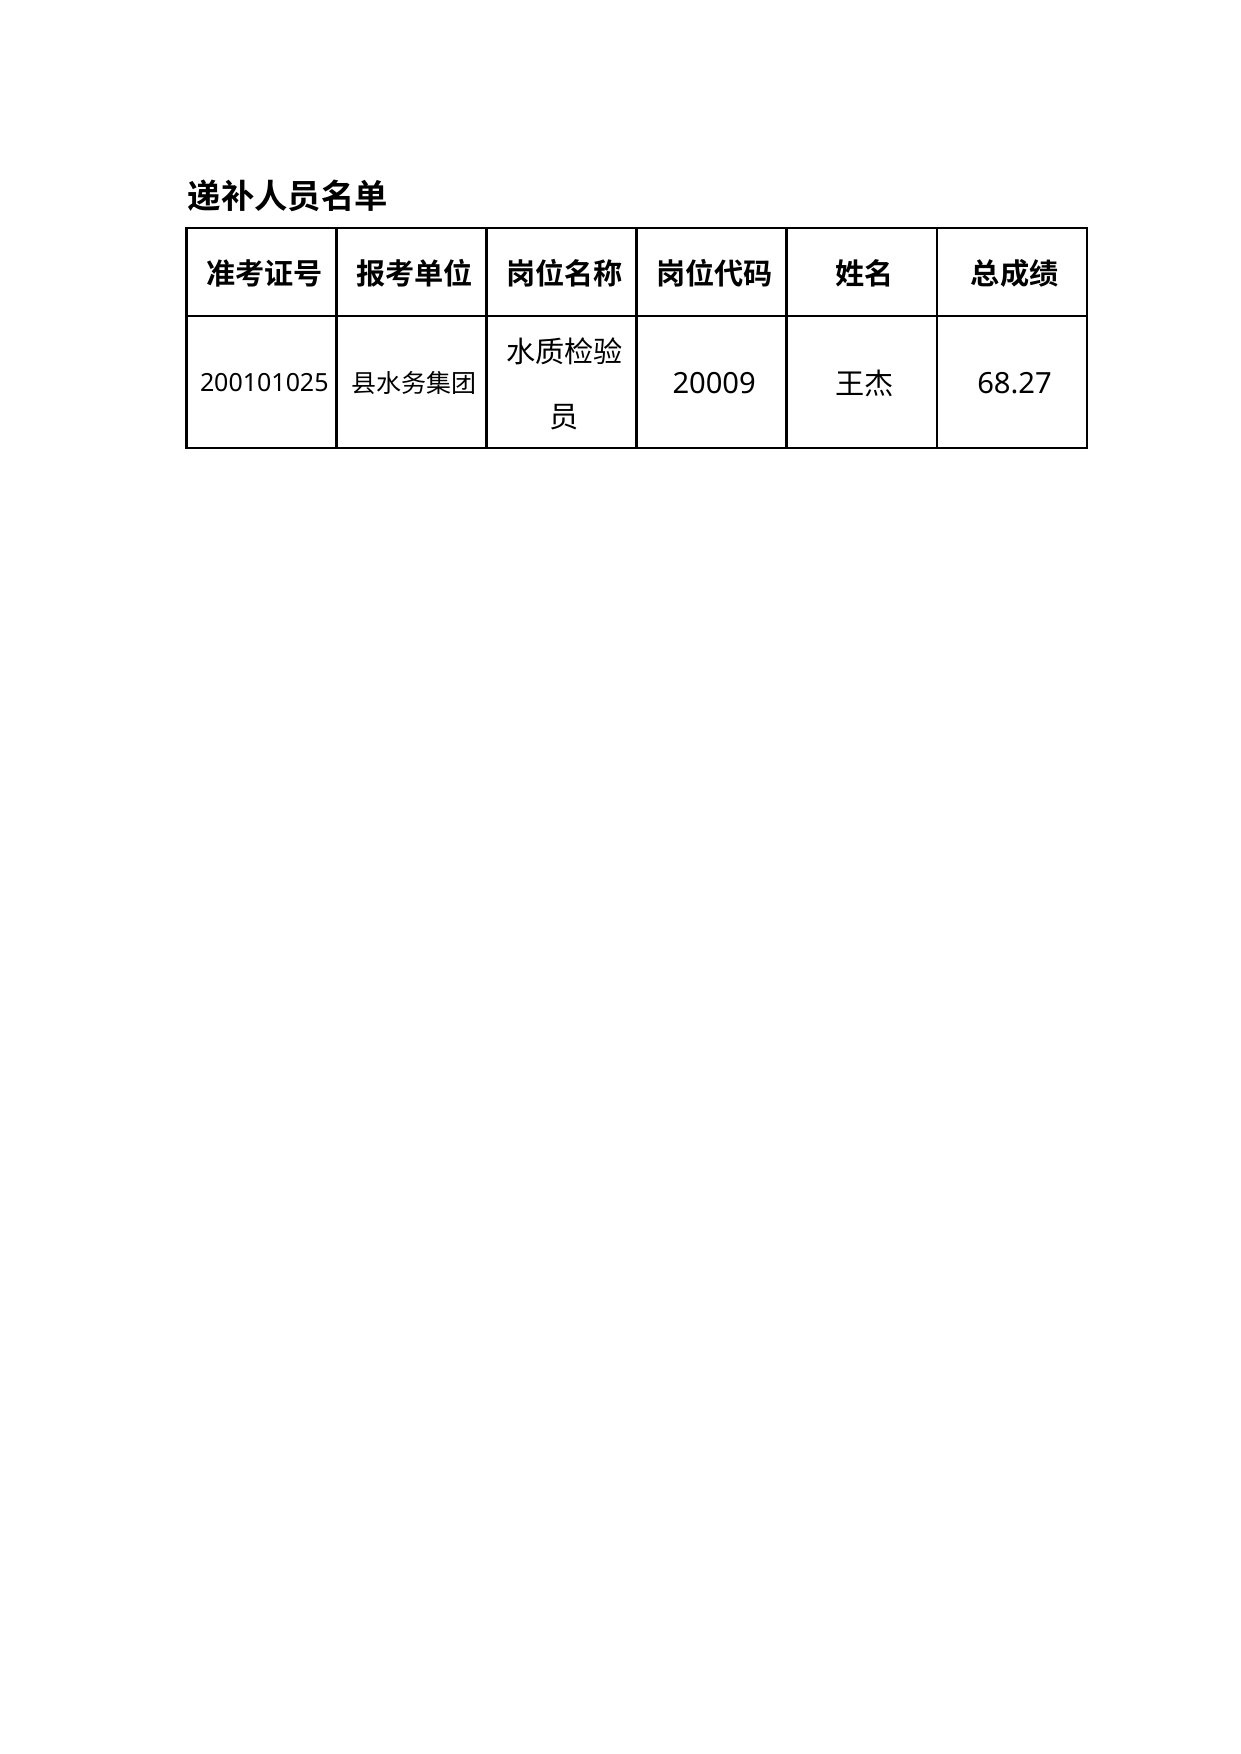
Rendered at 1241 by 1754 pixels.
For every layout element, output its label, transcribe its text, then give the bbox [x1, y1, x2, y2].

table_header 报考单位 [338, 229, 485, 315]
table_header 总成绩 [938, 229, 1086, 315]
table_cell 王杰 [788, 317, 936, 447]
table_cell 200101025 [188, 317, 335, 447]
table_header 准考证号 [188, 229, 335, 315]
table_cell 水质检验员 [488, 317, 635, 447]
table_cell 县水务集团 [338, 317, 485, 447]
table_header 岗位代码 [638, 229, 785, 315]
text 递补人员名单 [187, 162, 1058, 227]
table_cell 20009 [638, 317, 785, 447]
table_header 岗位名称 [488, 229, 635, 315]
table_header 姓名 [788, 229, 936, 315]
table_cell 68.27 [938, 317, 1086, 447]
